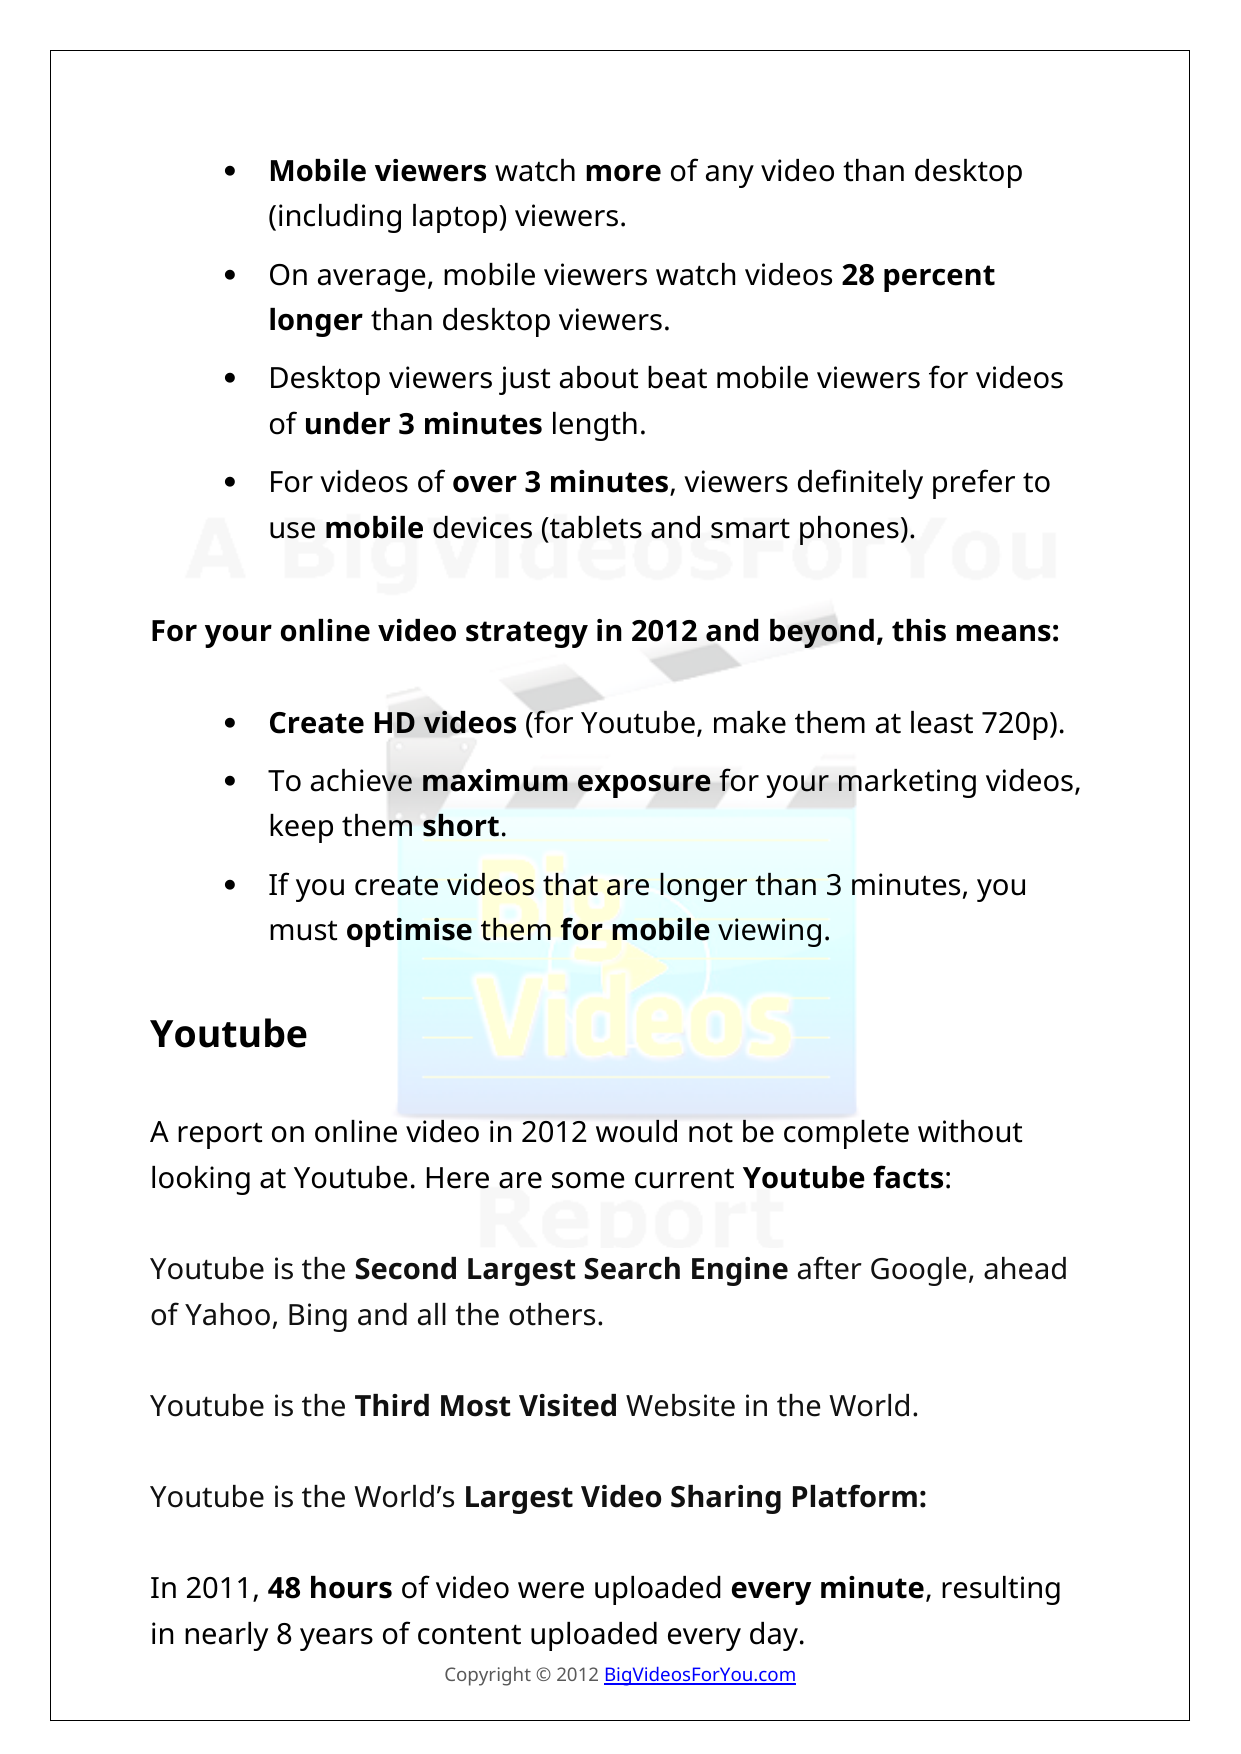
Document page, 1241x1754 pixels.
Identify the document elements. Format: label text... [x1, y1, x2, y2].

text Youtube is the Third Most Visited Website in the World. [150, 1385, 1090, 1425]
text In 2011, 48 hours of video were uploaded every minute, resulting in nearly 8 years of content uploaded every day. [150, 1568, 1090, 1653]
text A report on online video in 2012 would not be complete without looking at Youtube. Here are some current Youtube facts: [150, 1111, 1090, 1197]
list If you create videos that are longer than 3 minutes, you must optimise them for mobile viewing. [225, 864, 1090, 949]
text Youtube is the World’s Largest Video Sharing Platform: [150, 1476, 1090, 1516]
list To achieve maximum exposure for your marketing videos, keep them short. [225, 760, 1090, 845]
list On average, mobile viewers watch videos 28 percent longer than desktop viewers. [225, 254, 1090, 339]
text For your online video strategy in 2012 and beyond, this means: [150, 611, 1090, 650]
text Youtube is the Second Largest Search Engine after Google, ahead of Yahoo, Bing and all the others. [150, 1248, 1090, 1334]
list Desktop viewers just about beat mobile viewers for videos of under 3 minutes length. [225, 357, 1090, 443]
list Create HD videos (for Youtube, make them at least 720p). [225, 702, 1090, 742]
list Mobile viewers watch more of any video than desktop (including laptop) viewers. [225, 150, 1090, 235]
list For videos of over 3 minutes, viewers definitely prefer to use mobile devices (tablets and smart phones). [225, 461, 1090, 547]
text Youtube [150, 1007, 1090, 1058]
